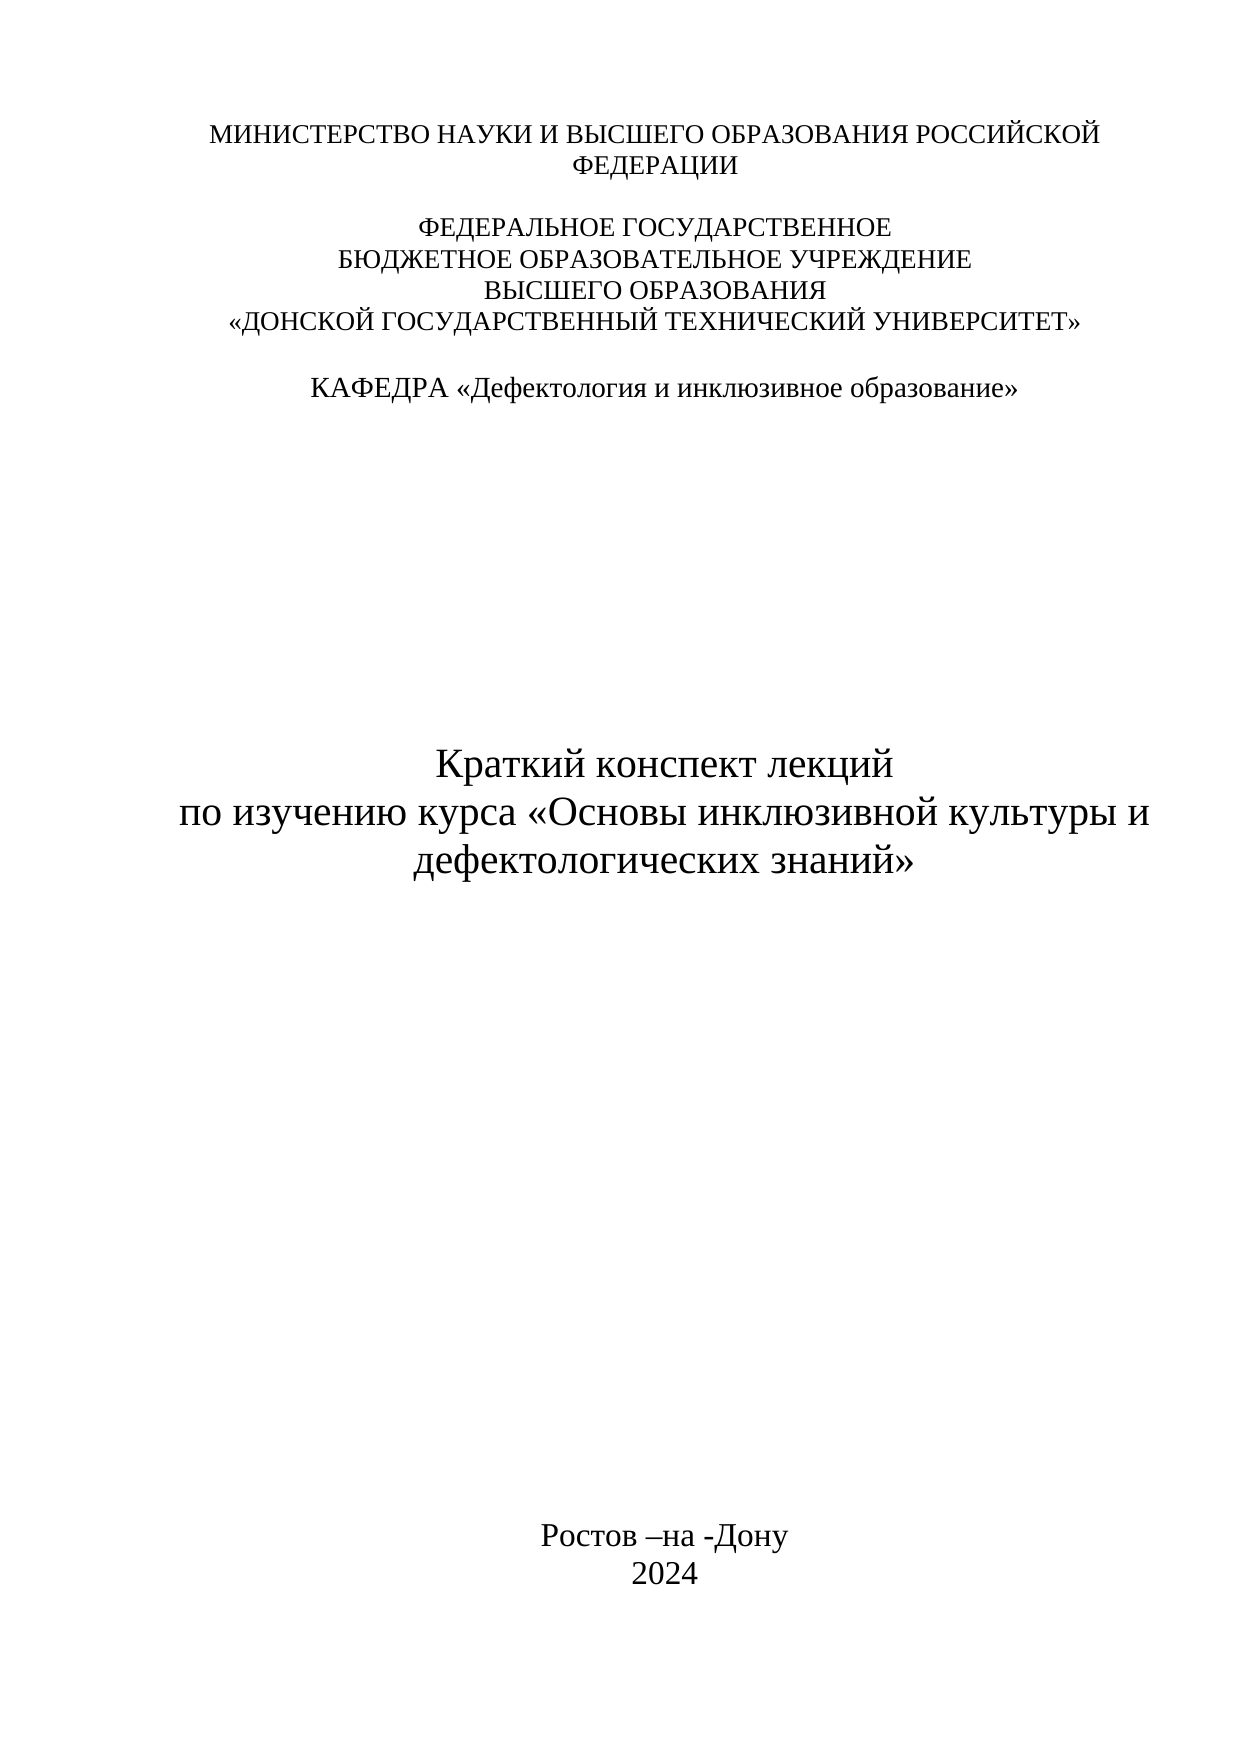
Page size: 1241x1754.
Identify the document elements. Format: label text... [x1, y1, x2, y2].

text 2024 [177, 1553, 1152, 1592]
text по изучению курса «Основы инклюзивной культуры и дефектологических знаний» [177, 787, 1152, 882]
text Краткий конспект лекций [177, 739, 1152, 787]
text БЮДЖЕТНОЕ ОБРАЗОВАТЕЛЬНОЕ УЧРЕЖДЕНИЕ [158, 243, 1152, 274]
text ФЕДЕРАЛЬНОЕ ГОСУДАРСТВЕННОЕ [158, 212, 1152, 243]
text ВЫСШЕГО ОБРАЗОВАНИЯ [158, 274, 1152, 305]
text МИНИСТЕРСТВО НАУКИ И ВЫСШЕГО ОБРАЗОВАНИЯ РОССИЙСКОЙ ФЕДЕРАЦИИ [158, 118, 1152, 180]
text КАФЕДРА «Дефектология и инклюзивное образование» [177, 370, 1152, 403]
text Ростов –на -Дону [177, 1515, 1152, 1553]
text «ДОНСКОЙ ГОСУДАРСТВЕННЫЙ ТЕХНИЧЕСКИЙ УНИВЕРСИТЕТ» [158, 305, 1152, 336]
